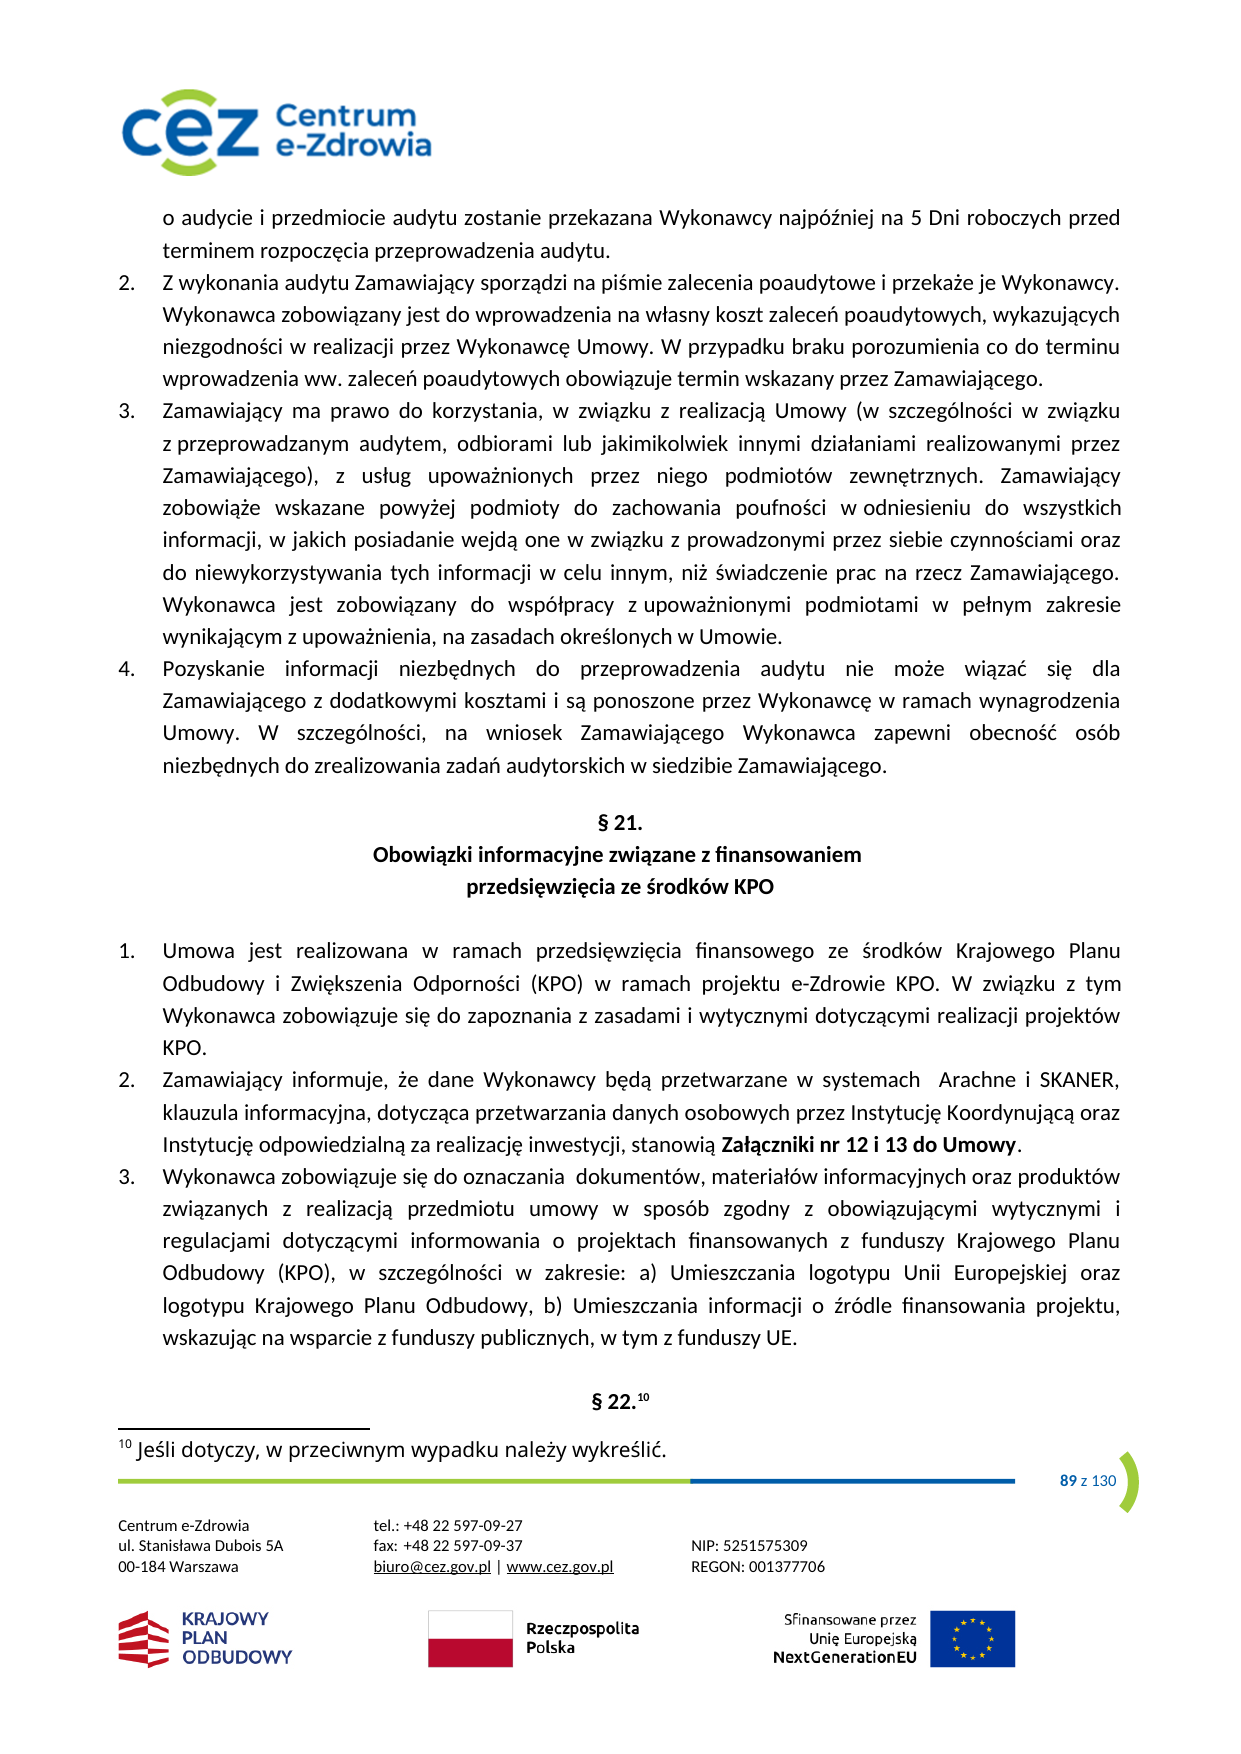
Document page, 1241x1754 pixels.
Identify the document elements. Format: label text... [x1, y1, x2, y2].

list Wykonawca zobowiązuje się do oznaczania dokumentów, materiałów informacyjnych oraz produktów związanych z realizacją przedmiotu umowy w sposób zgodny z obowiązującymi wytycznymi i regulacjami dotyczącymi informowania o projektach finansowanych z funduszy Krajowego Planu Odbudowy (KPO), w szczególności w zakresie: a) Umieszczania logotypu Unii Europejskiej oraz logotypu Krajowego Planu Odbudowy, b) Umieszczania informacji o źródle finansowania projektu, wskazując na wsparcie z funduszy publicznych, w tym z funduszy UE. [118, 1162, 1122, 1351]
list Pozyskanie informacji niezbędnych do przeprowadzenia audytu nie może wiązać się dla Zamawiającego z dodatkowymi kosztami i są ponoszone przez Wykonawcę w ramach wynagrodzenia Umowy. W szczególności, na wniosek Zamawiającego Wykonawca zapewni obecność osób niezbędnych do zrealizowania zadań audytorskich w siedzibie Zamawiającego. [118, 654, 1122, 779]
picture [118, 88, 435, 176]
list Z wykonania audytu Zamawiający sporządzi na piśmie zalecenia poaudytowe i przekaże je Wykonawcy. Wykonawca zobowiązany jest do wprowadzenia na własny koszt zaleceń poaudytowych, wykazujących niezgodności w realizacji przez Wykonawcę Umowy. W przypadku braku porozumienia co do terminu wprowadzenia ww. zaleceń poaudytowych obowiązuje termin wskazany przez Zamawiającego. [118, 268, 1122, 392]
list Zamawiający informuje, że dane Wykonawcy będą przetwarzane w systemach Arachne i SKANER, klauzula informacyjna, dotycząca przetwarzania danych osobowych przez Instytucję Koordynującą oraz Instytucję odpowiedzialną za realizację inwestycji, stanowią Załączniki nr 12 i 13 do Umowy. [118, 1065, 1122, 1158]
picture [99, 1591, 308, 1687]
list Umowa jest realizowana w ramach przedsięwzięcia finansowego ze środków Krajowego Planu Odbudowy i Zwiększenia Odporności (KPO) w ramach projektu e-Zdrowie KPO. W związku z tym Wykonawca zobowiązuje się do zapoznania z zasadami i wytycznymi dotyczącymi realizacji projektów KPO. [118, 937, 1122, 1061]
picture [1117, 1449, 1141, 1515]
picture [753, 1591, 1034, 1686]
text § 21. [118, 808, 1122, 836]
picture [405, 1591, 656, 1686]
text Obowiązki informacyjne związane z finansowaniem przedsięwzięcia ze środków KPO [118, 840, 1122, 900]
list Zamawiający ma prawo do korzystania, w związku z realizacją Umowy (w szczególności w związku z przeprowadzanym audytem, odbiorami lub jakimikolwiek innymi działaniami realizowanymi przez Zamawiającego), z usług upoważnionych przez niego podmiotów zewnętrznych. Zamawiający zobowiąże wskazane powyżej podmioty do zachowania poufności w odniesieniu do wszystkich informacji, w jakich posiadanie wejdą one w związku z prowadzonymi przez siebie czynnościami oraz do niewykorzystywania tych informacji w celu innym, niż świadczenie prac na rzecz Zamawiającego. Wykonawca jest zobowiązany do współpracy z upoważnionymi podmiotami w pełnym zakresie wynikającym z upoważnienia, na zasadach określonych w Umowie. [118, 397, 1122, 650]
text § 22. [118, 1387, 1122, 1415]
